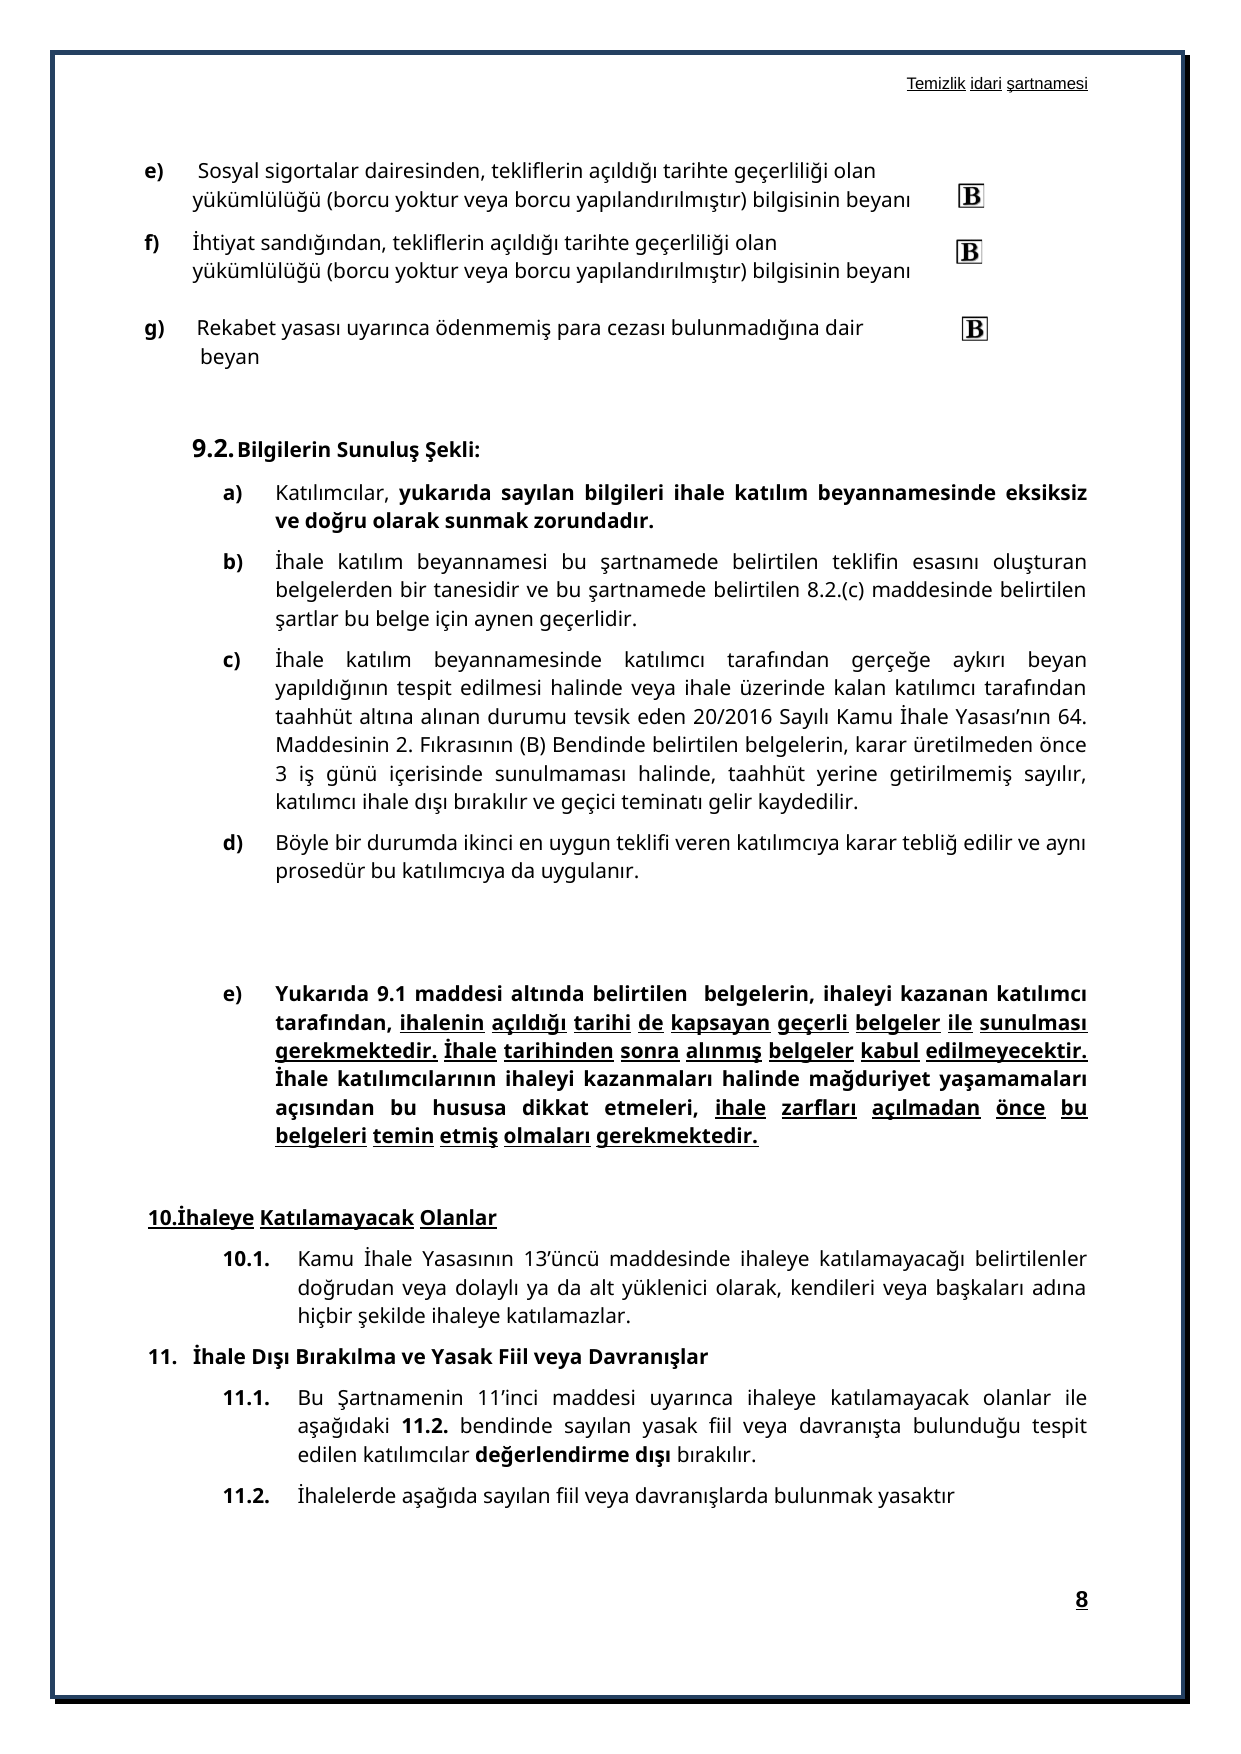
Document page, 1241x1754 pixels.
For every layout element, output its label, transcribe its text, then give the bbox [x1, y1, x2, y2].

table_cell [924, 314, 1019, 390]
list İhalelerde aşağıda sayılan fiil veya davranışlarda bulunmak yasaktır [222, 1481, 1088, 1509]
picture [961, 316, 988, 341]
table_cell [924, 156, 1019, 228]
table_cell Sosyal sigortalar dairesinden, tekliflerin açıldığı tarihte geçerliliği olan yükümlülüğü (borcu yoktur veya borcu yapılandırılmıştır) bilgisinin beyanı [185, 156, 923, 228]
list Yukarıda 9.1 maddesi altında belirtilen belgelerin, ihaleyi kazanan katılımcı tarafından, ihalenin açıldığı tarihi de kapsayan geçerli belgeler ile sunulması gerekmektedir. İhale tarihinden sonra alınmış belgeler kabul edilmeyecektir. İhale katılımcılarının ihaleyi kazanmaları halinde mağduriyet yaşamamaları açısından bu hususa dikkat etmeleri, ihale zarfları açılmadan önce bu belgeleri temin etmiş olmaları gerekmektedir. [223, 979, 1088, 1150]
table_cell Rekabet yasası uyarınca ödenmemiş para cezası bulunmadığına dair beyan [185, 314, 923, 390]
list Böyle bir durumda ikinci en uygun teklifi veren katılımcıya karar tebliğ edilir ve aynı prosedür bu katılımcıya da uygulanır. [223, 828, 1088, 885]
list İhale katılım beyannamesinde katılımcı tarafından gerçeğe aykırı beyan yapıldığının tespit edilmesi halinde veya ihale üzerinde kalan katılımcı tarafından taahhüt altına alınan durumu tevsik eden 20/2016 Sayılı Kamu İhale Yasası’nın 64. Maddesinin 2. Fıkrasının (B) Bendinde belirtilen belgelerin, karar üretilmeden önce 3 iş günü içerisinde sunulmaması halinde, taahhüt yerine getirilmemiş sayılır, katılımcı ihale dışı bırakılır ve geçici teminatı gelir kaydedilir. [223, 645, 1088, 816]
list Katılımcılar, yukarıda sayılan bilgileri ihale katılım beyannamesinde eksiksiz ve doğru olarak sunmak zorundadır. [223, 478, 1088, 534]
list İhale Dışı Bırakılma ve Yasak Fiil veya Davranışlar [148, 1342, 1088, 1371]
table_cell [133, 314, 185, 390]
list Kamu İhale Yasasının 13’üncü maddesinde ihaleye katılamayacağı belirtilenler doğrudan veya dolaylı ya da alt yüklenici olarak, kendileri veya başkaları adına hiçbir şekilde ihaleye katılamazlar. [222, 1244, 1088, 1329]
picture [956, 239, 983, 264]
list Bilgilerin Sunuluş Şekli: [192, 431, 1088, 465]
picture [958, 183, 985, 208]
table_cell [133, 228, 185, 313]
table_cell [924, 228, 1019, 313]
table_cell İhtiyat sandığından, tekliflerin açıldığı tarihte geçerliliği olan yükümlülüğü (borcu yoktur veya borcu yapılandırılmıştır) bilgisinin beyanı [185, 228, 923, 313]
list İhale katılım beyannamesi bu şartnamede belirtilen teklifin esasını oluşturan belgelerden bir tanesidir ve bu şartnamede belirtilen 8.2.(c) maddesinde belirtilen şartlar bu belge için aynen geçerlidir. [223, 547, 1088, 632]
text 10.İhaleye Katılamayacak Olanlar [148, 1203, 1088, 1232]
table_cell [133, 156, 185, 228]
list Bu Şartnamenin 11’inci maddesi uyarınca ihaleye katılamayacak olanlar ile aşağıdaki 11.2. bendinde sayılan yasak fiil veya davranışta bulunduğu tespit edilen katılımcılar değerlendirme dışı bırakılır. [222, 1383, 1088, 1468]
